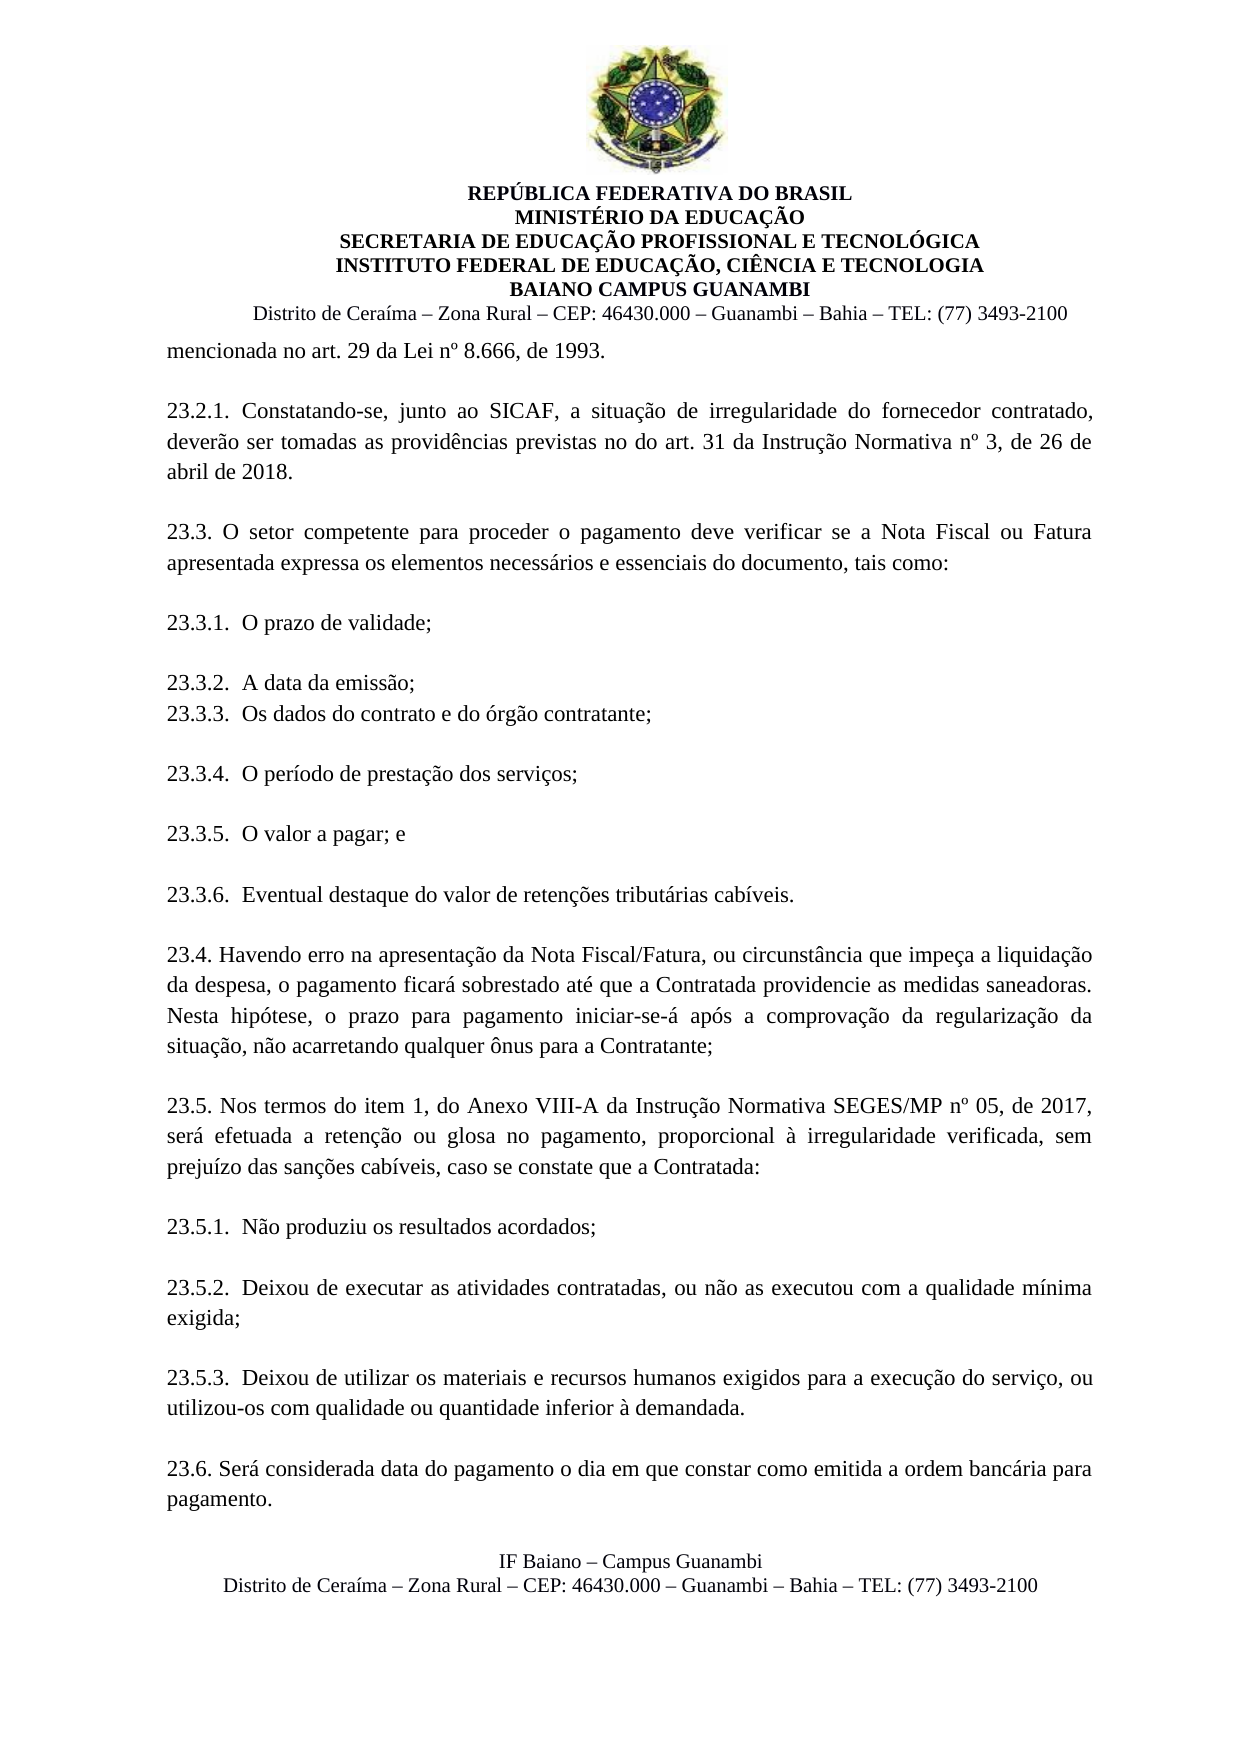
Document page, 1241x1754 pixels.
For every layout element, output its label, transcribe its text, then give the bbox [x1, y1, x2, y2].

text 23.3.3. Os dados do contrato e do órgão contratante; [167, 700, 1094, 726]
text 23.2.1. Constatando-se, junto ao SICAF, a situação de irregularidade do fornecedor contratado, deverão ser tomadas as providências previstas no do art. 31 da Instrução Normativa nº 3, de 26 de abril de 2018. [167, 398, 1094, 484]
text 23.5.3. Deixou de utilizar os materiais e recursos humanos exigidos para a execução do serviço, ou utilizou-os com qualidade ou quantidade inferior à demandada. [167, 1364, 1094, 1421]
text 23.3.6. Eventual destaque do valor de retenções tributárias cabíveis. [167, 881, 1094, 907]
picture [586, 45, 729, 175]
text 23.6. Será considerada data do pagamento o dia em que constar como emitida a ordem bancária para pagamento. [167, 1455, 1094, 1511]
text 23.4. Havendo erro na apresentação da Nota Fiscal/Fatura, ou circunstância que impeça a liquidação da despesa, o pagamento ficará sobrestado até que a Contratada providencie as medidas saneadoras. Nesta hipótese, o prazo para pagamento iniciar-se-á após a comprovação da regularização da situação, não acarretando qualquer ônus para a Contratante; [167, 941, 1094, 1058]
text 23.3.4. O período de prestação dos serviços; [167, 760, 1094, 786]
text 23.5. Nos termos do item 1, do Anexo VIII-A da Instrução Normativa SEGES/MP nº 05, de 2017, será efetuada a retenção ou glosa no pagamento, proporcional à irregularidade verificada, sem prejuízo das sanções cabíveis, caso se constate que a Contratada: [167, 1092, 1094, 1179]
text 23.3.1. O prazo de validade; [167, 609, 1094, 635]
text 23.5.2. Deixou de executar as atividades contratadas, ou não as executou com a qualidade mínima exigida; [167, 1274, 1094, 1330]
text 23.3.5. O valor a pagar; e [167, 821, 1094, 847]
text 23.5.1. Não produziu os resultados acordados; [167, 1213, 1094, 1239]
text 23.3.2. A data da emissão; [167, 669, 1094, 696]
text 23.3. O setor competente para proceder o pagamento deve verificar se a Nota Fiscal ou Fatura apresentada expressa os elementos necessários e essenciais do documento, tais como: [167, 518, 1094, 575]
